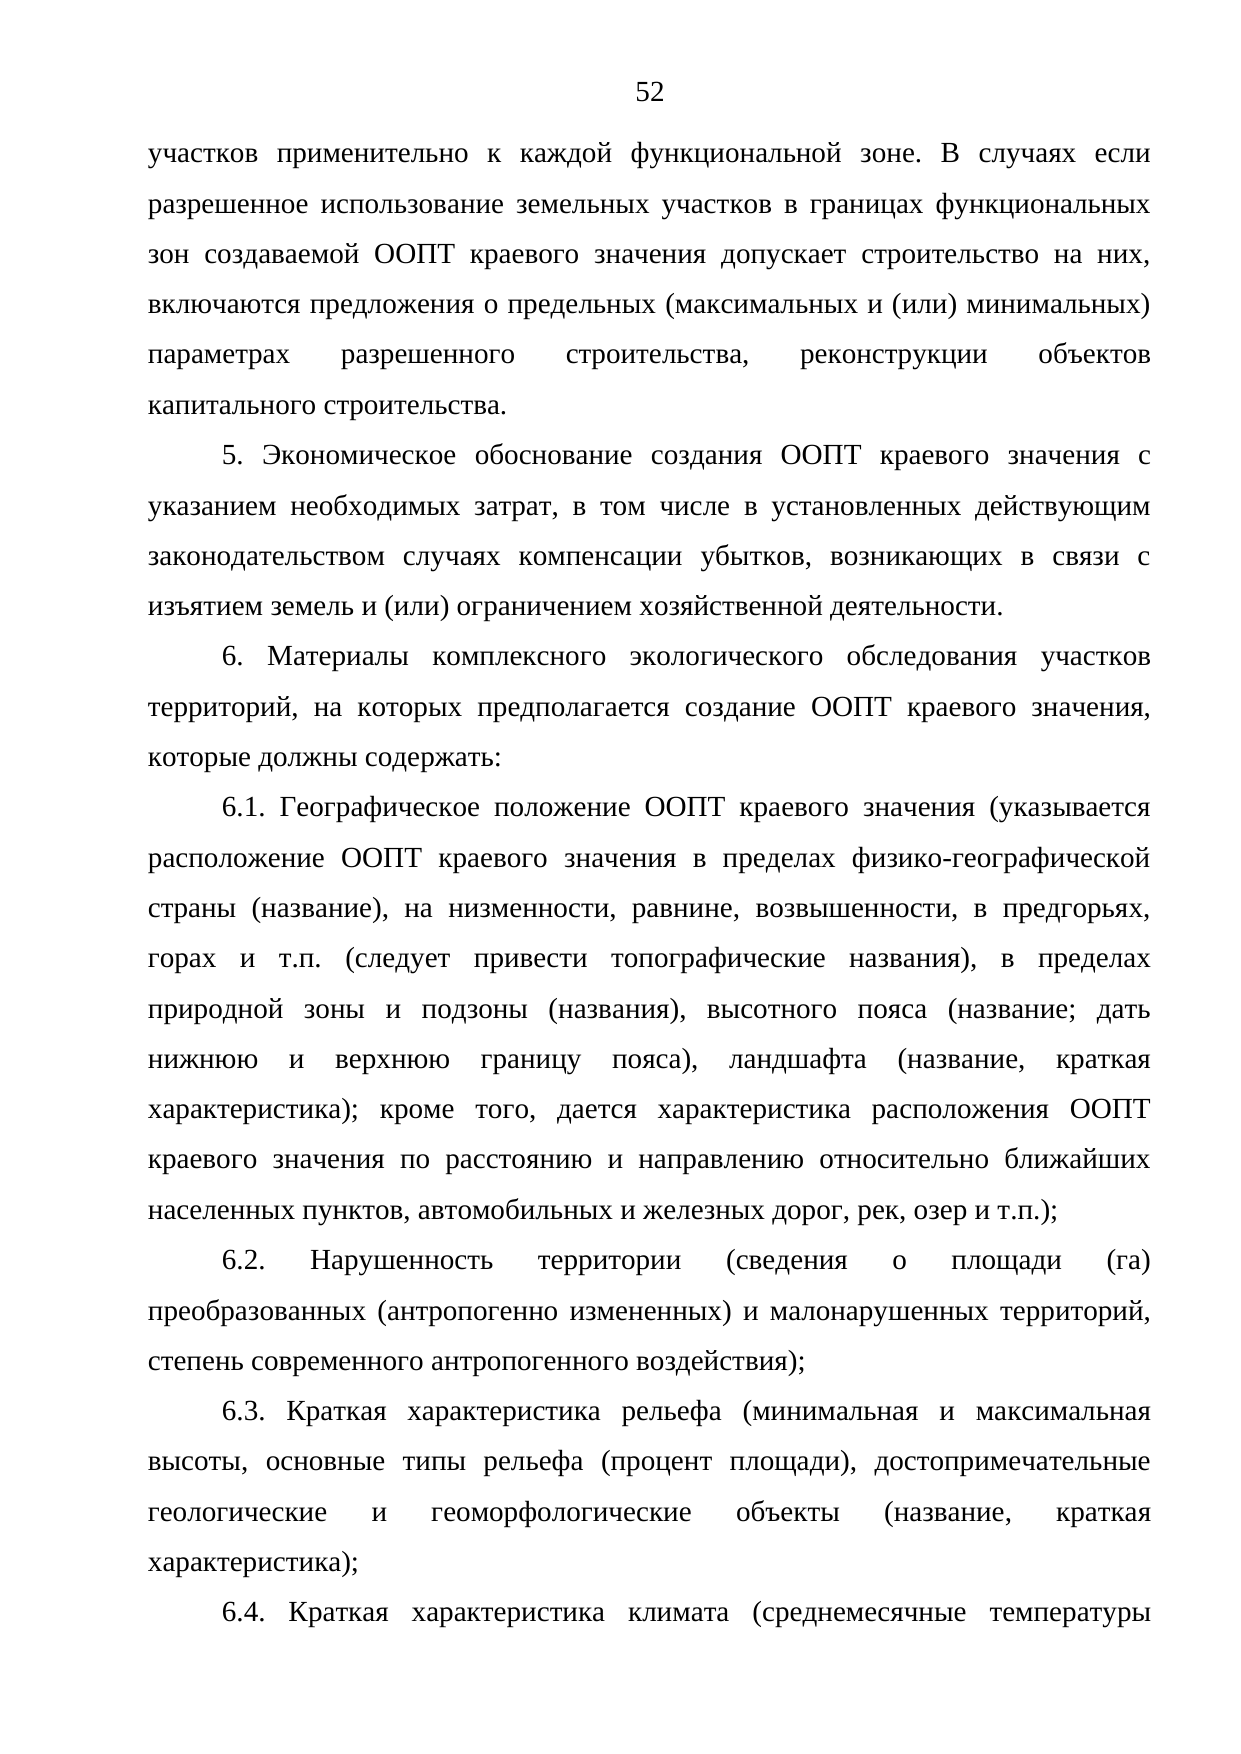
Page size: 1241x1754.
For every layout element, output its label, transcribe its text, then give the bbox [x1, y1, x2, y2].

text 6.1. Географическое положение ООПТ краевого значения (указывается расположение ООПТ краевого значения в пределах физико-географической страны (название), на низменности, равнине, возвышенности, в предгорьях, горах и т.п. (следует привести топографические названия), в пределах природной зоны и подзоны (названия), высотного пояса (название; дать нижнюю и верхнюю границу пояса), ландшафта (название, краткая характеристика); кроме того, дается характеристика расположения ООПТ краевого значения по расстоянию и направлению относительно ближайших населенных пунктов, автомобильных и железных дорог, рек, озер и т.п.); [148, 789, 1152, 1226]
text 6.3. Краткая характеристика рельефа (минимальная и максимальная высоты, основные типы рельефа (процент площади), достопримечательные геологические и геоморфологические объекты (название, краткая характеристика); [148, 1393, 1152, 1578]
text 5. Экономическое обоснование создания ООПТ краевого значения с указанием необходимых затрат, в том числе в установленных действующим законодательством случаях компенсации убытков, возникающих в связи с изъятием земель и (или) ограничением хозяйственной деятельности. [148, 437, 1152, 622]
text 6.2. Нарушенность территории (сведения о площади (га) преобразованных (антропогенно измененных) и малонарушенных территорий, степень современного антропогенного воздействия); [148, 1242, 1152, 1376]
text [148, 1594, 1152, 1628]
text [148, 135, 1152, 421]
text 6. Материалы комплексного экологического обследования участков территорий, на которых предполагается создание ООПТ краевого значения, которые должны содержать: [148, 638, 1152, 773]
